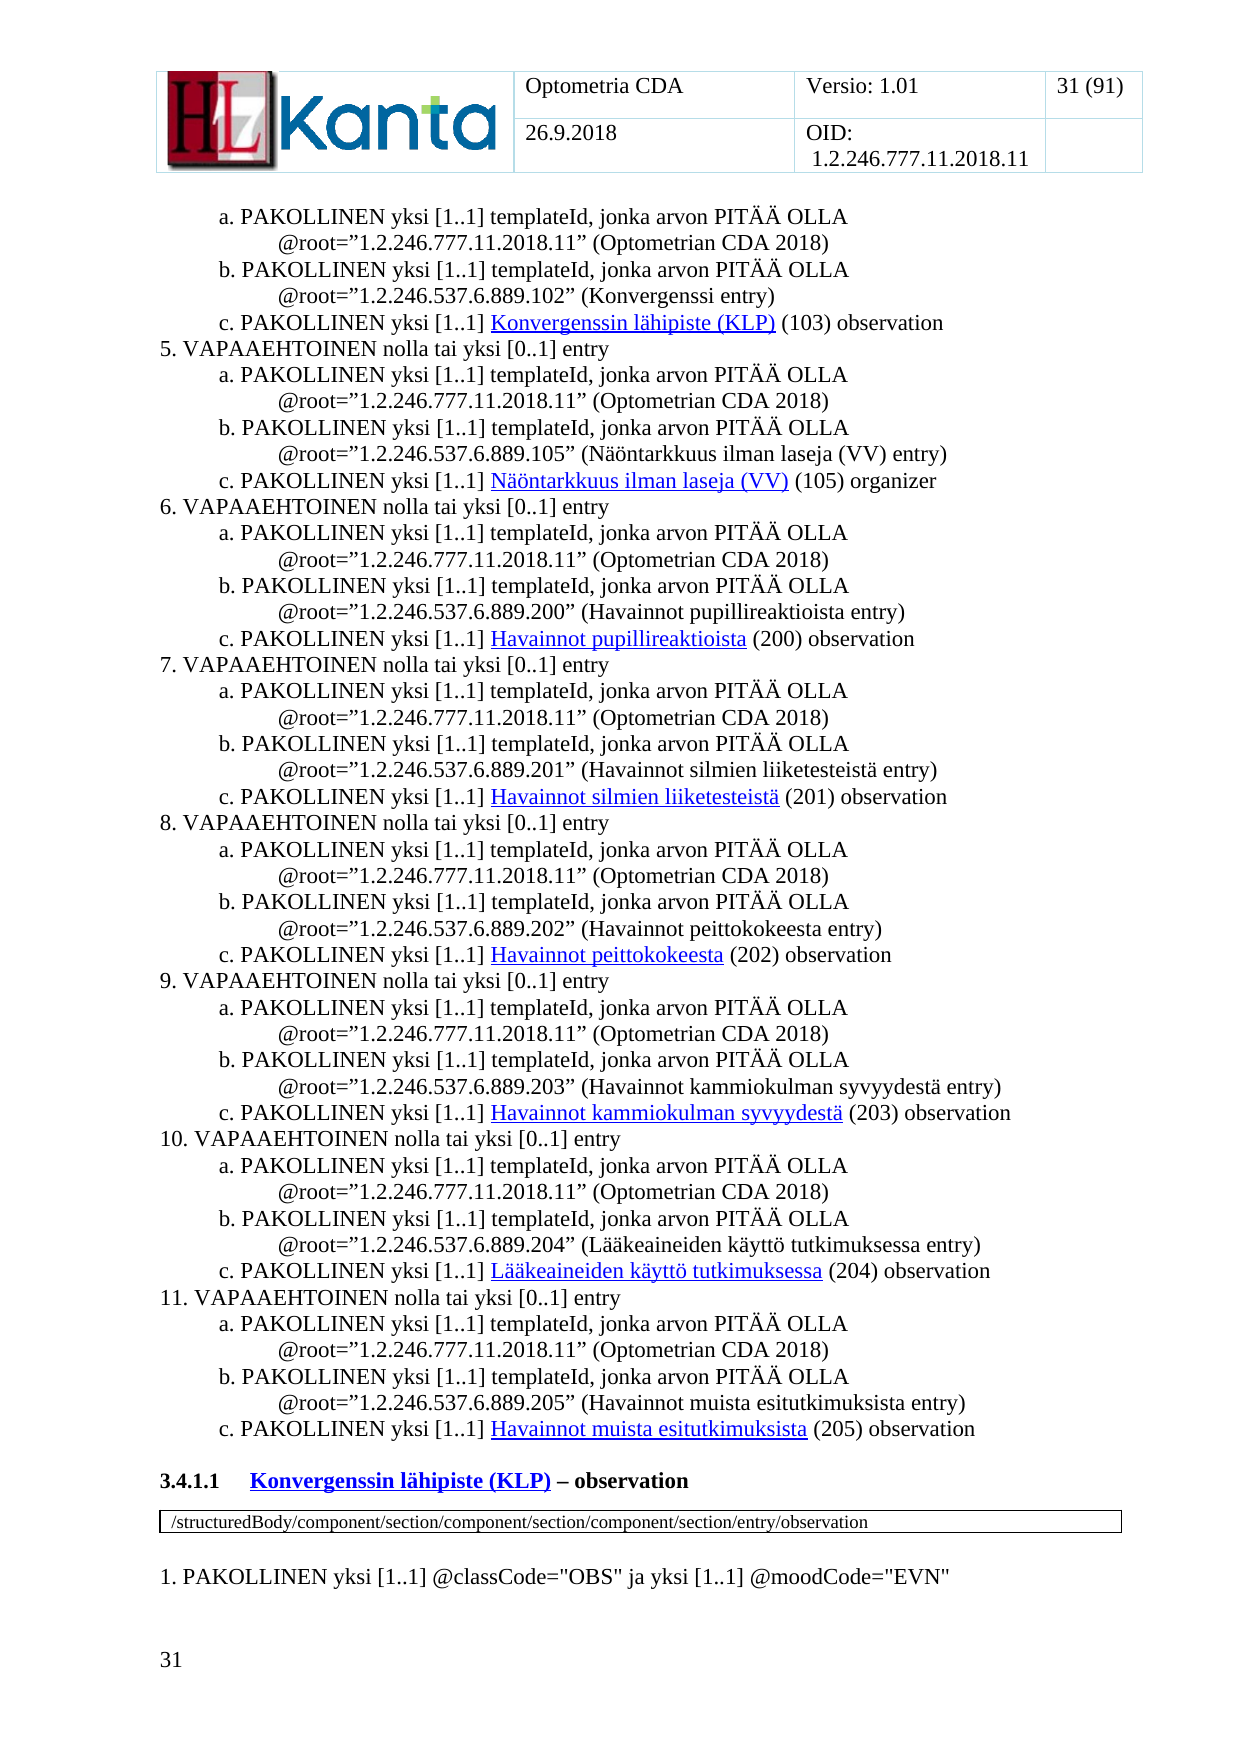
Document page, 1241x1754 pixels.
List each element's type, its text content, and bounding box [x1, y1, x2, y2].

text 9. VAPAAEHTOINEN nolla tai yksi [0..1] entry [159, 967, 1081, 994]
text a. PAKOLLINEN yksi [1..1] templateId, jonka arvon PITÄÄ OLLA @root=”1.2.246.777.11.2018.11” (Optometrian CDA 2018) [218, 836, 1081, 888]
text b. PAKOLLINEN yksi [1..1] templateId, jonka arvon PITÄÄ OLLA @root=”1.2.246.537.6.889.205” (Havainnot muista esitutkimuksista entry) [218, 1363, 1081, 1415]
picture [281, 96, 496, 150]
text a. PAKOLLINEN yksi [1..1] templateId, jonka arvon PITÄÄ OLLA @root=”1.2.246.777.11.2018.11” (Optometrian CDA 2018) [218, 361, 1081, 414]
text 6. VAPAAEHTOINEN nolla tai yksi [0..1] entry [159, 493, 1081, 519]
text 8. VAPAAEHTOINEN nolla tai yksi [0..1] entry [159, 809, 1081, 836]
text a. PAKOLLINEN yksi [1..1] templateId, jonka arvon PITÄÄ OLLA @root=”1.2.246.777.11.2018.11” (Optometrian CDA 2018) [218, 994, 1081, 1046]
text a. PAKOLLINEN yksi [1..1] templateId, jonka arvon PITÄÄ OLLA @root=”1.2.246.777.11.2018.11” (Optometrian CDA 2018) [218, 519, 1081, 572]
text b. PAKOLLINEN yksi [1..1] templateId, jonka arvon PITÄÄ OLLA @root=”1.2.246.537.6.889.201” (Havainnot silmien liiketesteistä entry) [218, 730, 1081, 783]
text c. PAKOLLINEN yksi [1..1] Näöntarkkuus ilman laseja (VV) (105) organizer [218, 467, 1081, 493]
text c. PAKOLLINEN yksi [1..1] Lääkeaineiden käyttö tutkimuksessa (204) observation [218, 1257, 1081, 1284]
text 5. VAPAAEHTOINEN nolla tai yksi [0..1] entry [159, 335, 1081, 361]
text 10. VAPAAEHTOINEN nolla tai yksi [0..1] entry [159, 1126, 1081, 1152]
text a. PAKOLLINEN yksi [1..1] templateId, jonka arvon PITÄÄ OLLA @root=”1.2.246.777.11.2018.11” (Optometrian CDA 2018) [218, 203, 1081, 256]
text c. PAKOLLINEN yksi [1..1] Havainnot kammiokulman syvyydestä (203) observation [218, 1099, 1081, 1126]
text a. PAKOLLINEN yksi [1..1] templateId, jonka arvon PITÄÄ OLLA @root=”1.2.246.777.11.2018.11” (Optometrian CDA 2018) [218, 1152, 1081, 1204]
text 1. PAKOLLINEN yksi [1..1] @classCode="OBS" ja yksi [1..1] @moodCode="EVN" [159, 1563, 1081, 1590]
text b. PAKOLLINEN yksi [1..1] templateId, jonka arvon PITÄÄ OLLA @root=”1.2.246.537.6.889.202” (Havainnot peittokokeesta entry) [218, 888, 1081, 941]
text 11. VAPAAEHTOINEN nolla tai yksi [0..1] entry [159, 1284, 1081, 1310]
text c. PAKOLLINEN yksi [1..1] Havainnot silmien liiketesteistä (201) observation [218, 783, 1081, 809]
text c. PAKOLLINEN yksi [1..1] Havainnot pupillireaktioista (200) observation [218, 625, 1081, 651]
picture [167, 71, 279, 171]
text a. PAKOLLINEN yksi [1..1] templateId, jonka arvon PITÄÄ OLLA @root=”1.2.246.777.11.2018.11” (Optometrian CDA 2018) [218, 677, 1081, 730]
text c. PAKOLLINEN yksi [1..1] Konvergenssin lähipiste (KLP) (103) observation [218, 308, 1081, 335]
table_header /structuredBody/component/section/component/section/component/section/entry/observation [161, 1511, 1121, 1532]
text a. PAKOLLINEN yksi [1..1] templateId, jonka arvon PITÄÄ OLLA @root=”1.2.246.777.11.2018.11” (Optometrian CDA 2018) [218, 1310, 1081, 1363]
text c. PAKOLLINEN yksi [1..1] Havainnot muista esitutkimuksista (205) observation [218, 1415, 1081, 1442]
text b. PAKOLLINEN yksi [1..1] templateId, jonka arvon PITÄÄ OLLA @root=”1.2.246.537.6.889.102” (Konvergenssi entry) [218, 256, 1081, 308]
text 7. VAPAAEHTOINEN nolla tai yksi [0..1] entry [159, 651, 1081, 677]
text c. PAKOLLINEN yksi [1..1] Havainnot peittokokeesta (202) observation [218, 941, 1081, 967]
subtitle Konvergenssin lähipiste (KLP) – observation [159, 1467, 1081, 1493]
text b. PAKOLLINEN yksi [1..1] templateId, jonka arvon PITÄÄ OLLA @root=”1.2.246.537.6.889.105” (Näöntarkkuus ilman laseja (VV) entry) [218, 414, 1081, 467]
text b. PAKOLLINEN yksi [1..1] templateId, jonka arvon PITÄÄ OLLA @root=”1.2.246.537.6.889.200” (Havainnot pupillireaktioista entry) [218, 572, 1081, 625]
text b. PAKOLLINEN yksi [1..1] templateId, jonka arvon PITÄÄ OLLA @root=”1.2.246.537.6.889.204” (Lääkeaineiden käyttö tutkimuksessa entry) [218, 1204, 1081, 1257]
text b. PAKOLLINEN yksi [1..1] templateId, jonka arvon PITÄÄ OLLA @root=”1.2.246.537.6.889.203” (Havainnot kammiokulman syvyydestä entry) [218, 1046, 1081, 1099]
